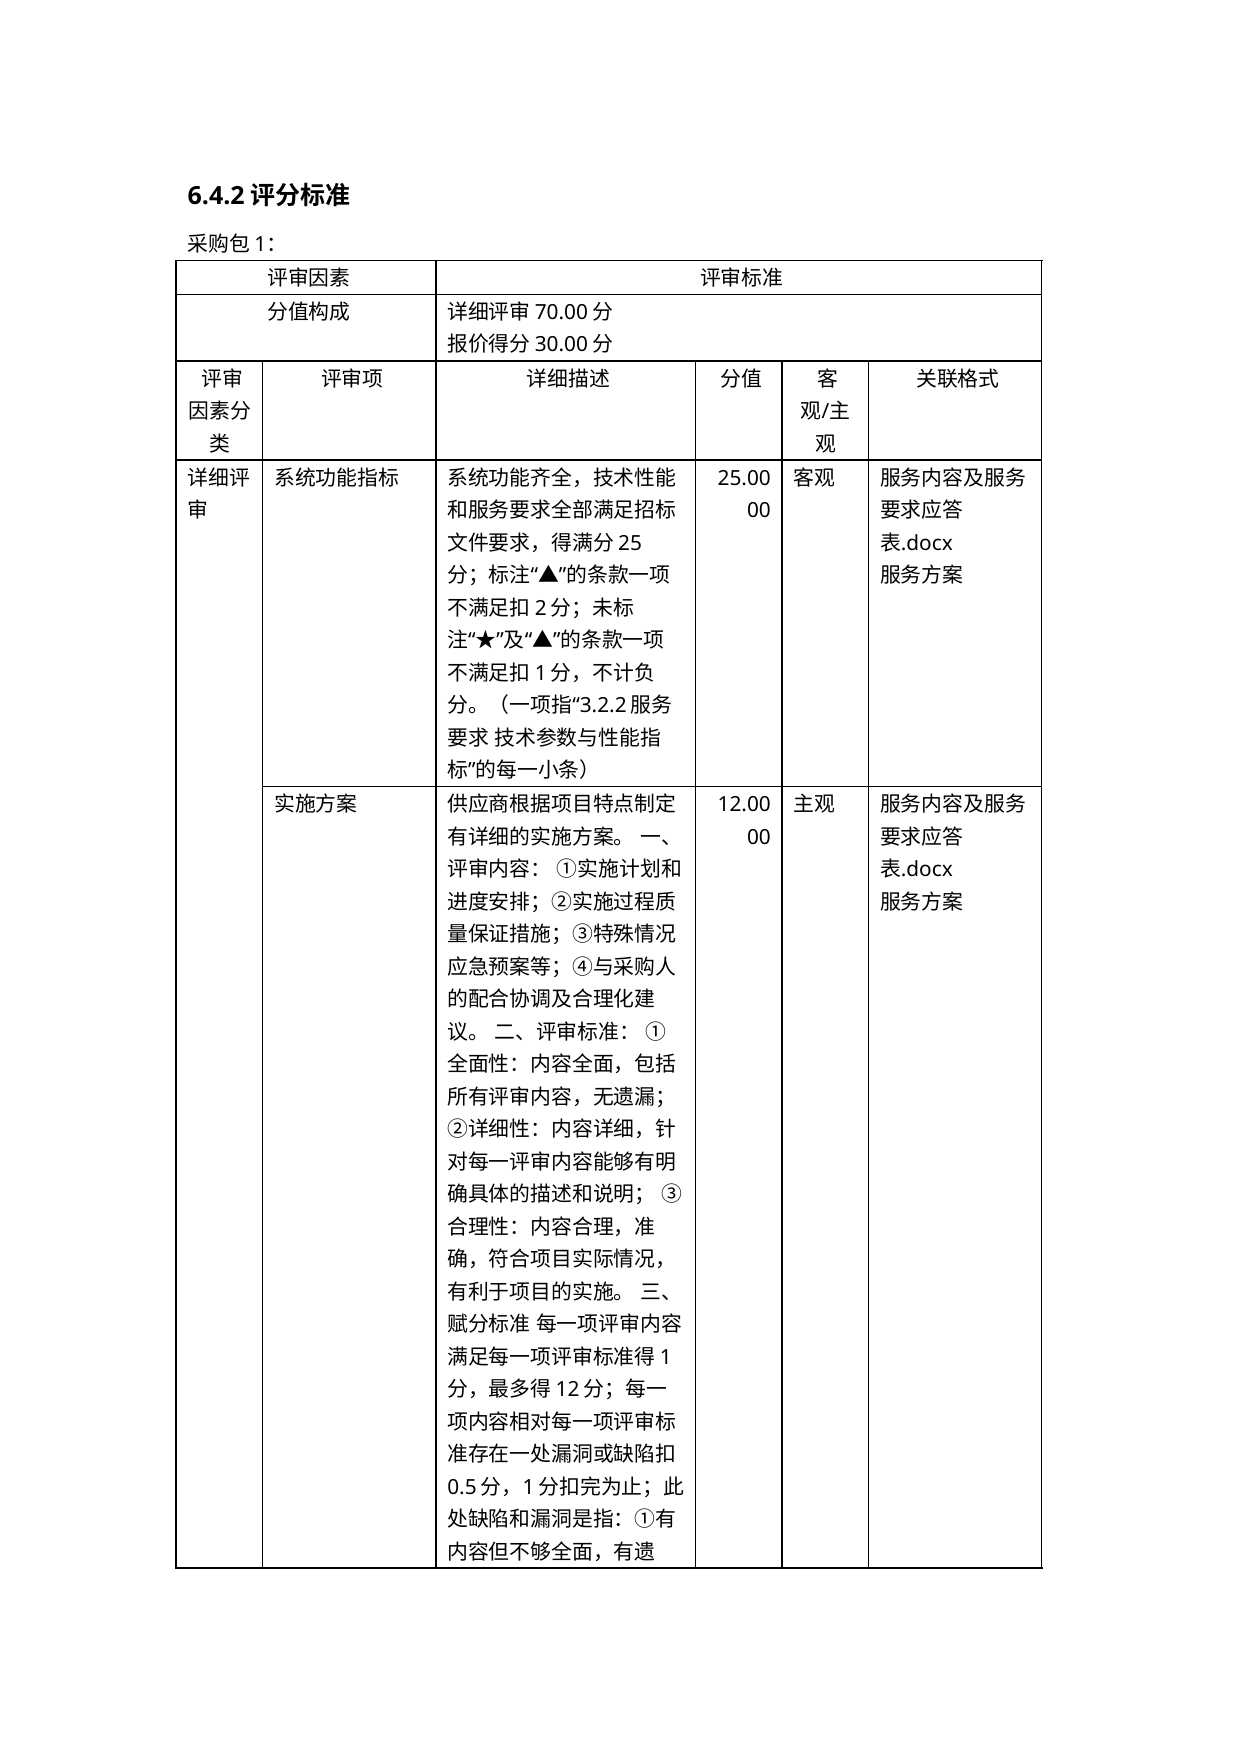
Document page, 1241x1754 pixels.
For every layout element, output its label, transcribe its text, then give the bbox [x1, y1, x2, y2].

text 6.4.2评分标准 [187, 162, 1053, 227]
table_cell 25.0000 [696, 461, 781, 786]
table_cell 详细描述 [437, 362, 695, 459]
table_cell 分值 [696, 362, 781, 459]
table_cell 主观 [783, 787, 868, 1567]
table_cell 关联格式 [869, 362, 1041, 459]
table_cell 系统功能齐全，技术性能和服务要求全部满足招标文件要求，得满分25分；标注“▲”的条款一项不满足扣2分；未标注“★”及“▲”的条款一项不满足扣1分，不计负分。（一项指“3.2.2服务要求 技术参数与性能指标”的每一小条） [437, 461, 695, 786]
table_cell 系统功能指标 [263, 461, 435, 786]
table_cell 客观/主观 [783, 362, 868, 459]
table_cell 12.0000 [696, 787, 781, 1567]
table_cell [869, 787, 1041, 1567]
table_cell 实施方案 [263, 787, 435, 1567]
table_cell 客观 [783, 461, 868, 786]
table_cell 评审因素分类 [177, 362, 262, 459]
table_cell 分值构成 [177, 295, 435, 360]
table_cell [437, 787, 695, 1567]
table_cell 详细评审70.00分 报价得分30.00分 [437, 295, 1041, 360]
table_cell 服务内容及服务要求应答表.docx 服务方案 [869, 461, 1041, 786]
table_cell 详细评审 [177, 461, 262, 1567]
table_header 评审标准 [437, 261, 1041, 293]
table_cell 评审项 [263, 362, 435, 459]
text 采购包1： [187, 227, 1053, 259]
table_header 评审因素 [177, 261, 435, 293]
